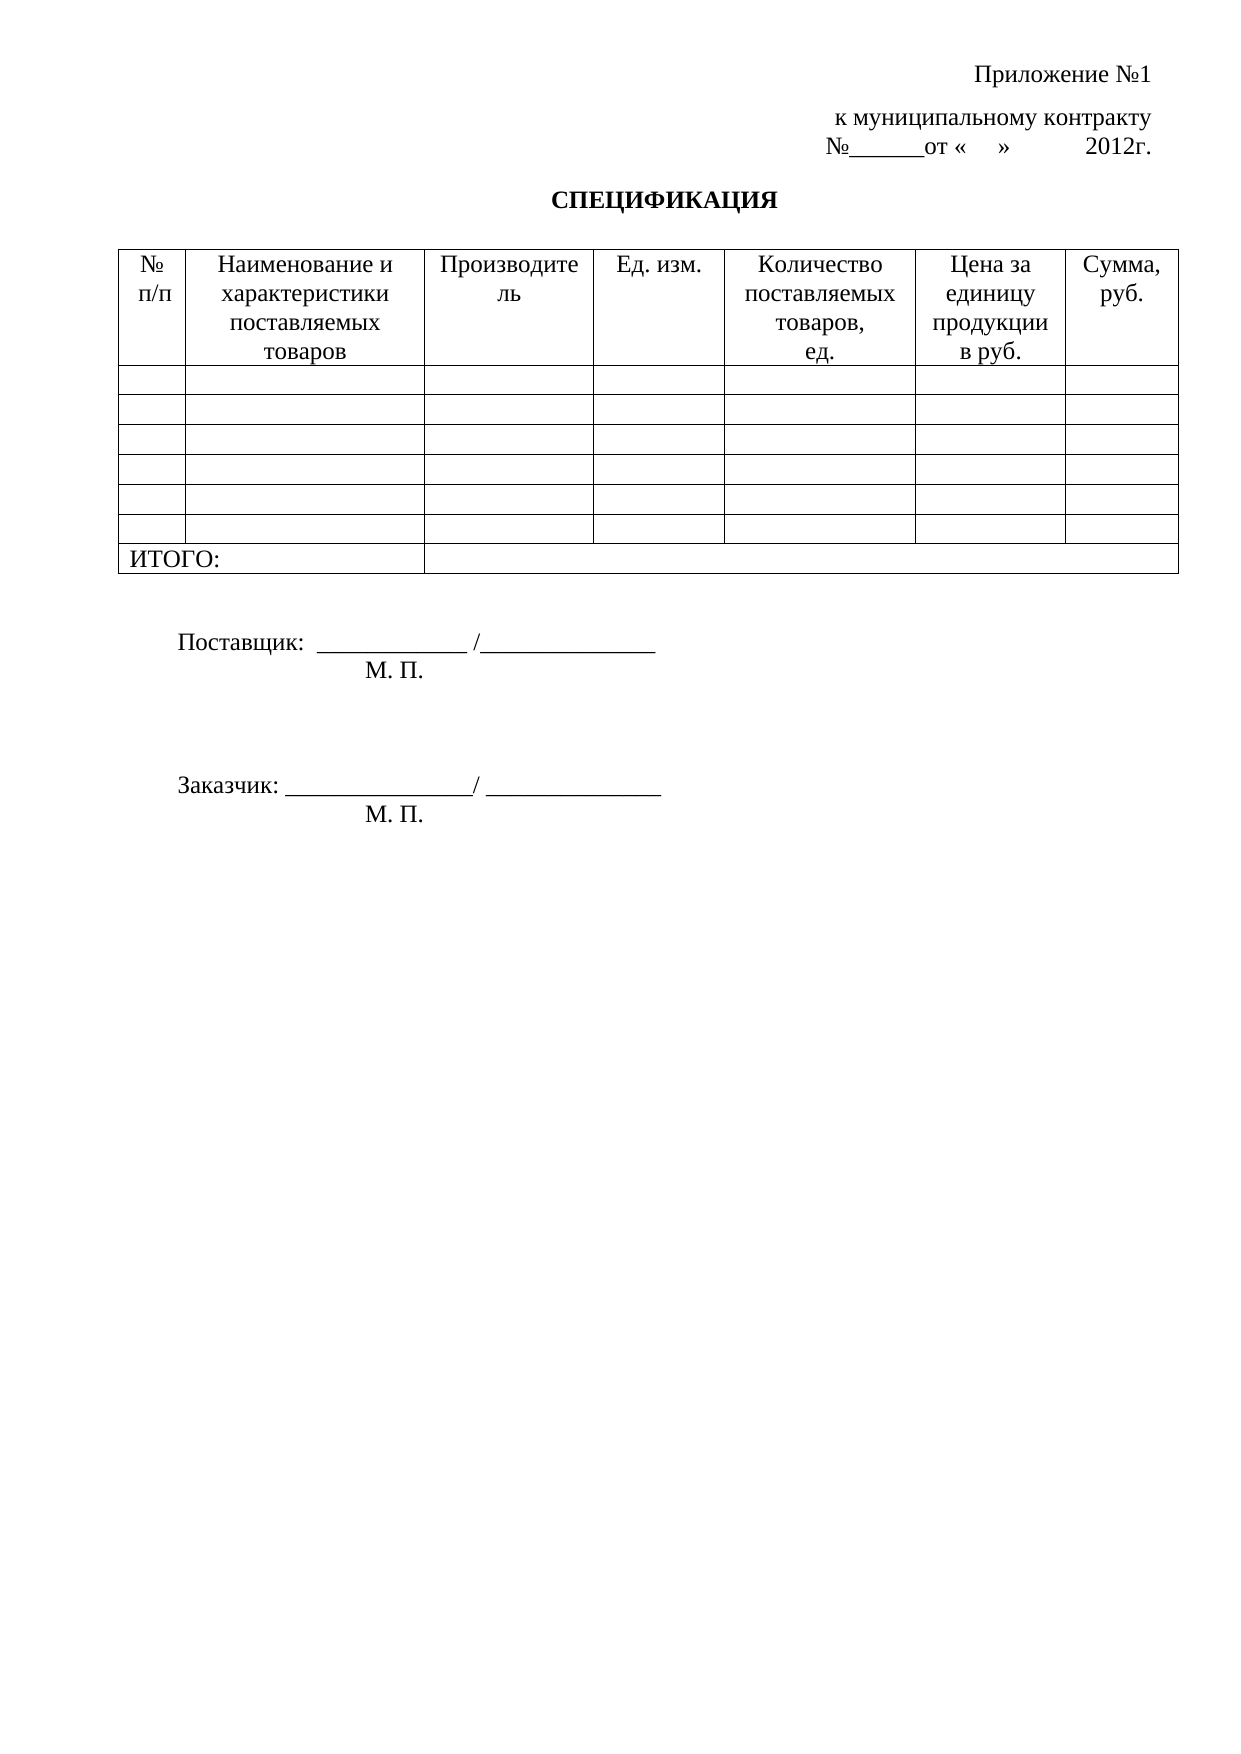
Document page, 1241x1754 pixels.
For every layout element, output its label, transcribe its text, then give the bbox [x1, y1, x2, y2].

text №______от « » 2012г. [797, 131, 1152, 160]
table_cell [916, 425, 1065, 454]
table_cell [425, 366, 593, 394]
table_cell [916, 366, 1065, 394]
table_cell [1066, 515, 1178, 543]
table_cell [594, 395, 724, 424]
text Заказчик: _______________/ ______________ [177, 771, 1152, 799]
text Приложение №1 [797, 59, 1152, 88]
table_cell [186, 425, 424, 454]
table_cell [594, 485, 724, 513]
table_cell [186, 366, 424, 394]
table_cell [916, 395, 1065, 424]
table_cell [594, 515, 724, 543]
table_cell [119, 425, 185, 454]
table_cell [186, 395, 424, 424]
table_cell [916, 485, 1065, 513]
table_cell [725, 395, 915, 424]
table_header Цена за единицу продукции в руб. [916, 250, 1065, 364]
table_cell [425, 455, 593, 484]
table_cell [594, 425, 724, 454]
text Поставщик: ____________ /______________ [177, 627, 1152, 656]
table_cell [916, 515, 1065, 543]
table_cell [119, 366, 185, 394]
table_cell [1066, 425, 1178, 454]
table_cell ИТОГО: [119, 544, 424, 573]
table_header Сумма, руб. [1066, 250, 1178, 364]
table_header Ед. изм. [594, 250, 724, 364]
table_cell [119, 395, 185, 424]
table_cell [425, 485, 593, 513]
table_cell [725, 425, 915, 454]
table_cell [594, 455, 724, 484]
table_cell [119, 515, 185, 543]
table_cell [1066, 485, 1178, 513]
table_cell [425, 544, 1178, 573]
table_cell [916, 455, 1065, 484]
table_cell [725, 455, 915, 484]
table_cell [425, 425, 593, 454]
table_cell [119, 485, 185, 513]
table_cell [119, 455, 185, 484]
table_cell [1066, 455, 1178, 484]
table_cell [725, 515, 915, 543]
table_cell [186, 485, 424, 513]
text к муниципальному контракту [797, 102, 1152, 131]
table_header Количество поставляемых товаров, ед. [725, 250, 915, 364]
table_cell [725, 366, 915, 394]
text СПЕЦИФИКАЦИЯ [177, 185, 1152, 213]
table_cell [594, 366, 724, 394]
table_cell [425, 395, 593, 424]
table_cell [186, 455, 424, 484]
table_cell [425, 515, 593, 543]
table_header Производитель [425, 250, 593, 364]
table_cell [1066, 366, 1178, 394]
table_cell [725, 485, 915, 513]
table_header № п/п [119, 250, 185, 364]
text М. П. [177, 656, 1152, 684]
table_header Наименование и характеристики поставляемых товаров [186, 250, 424, 364]
table_cell [186, 515, 424, 543]
text М. П. [177, 799, 1152, 828]
table_cell [1066, 395, 1178, 424]
